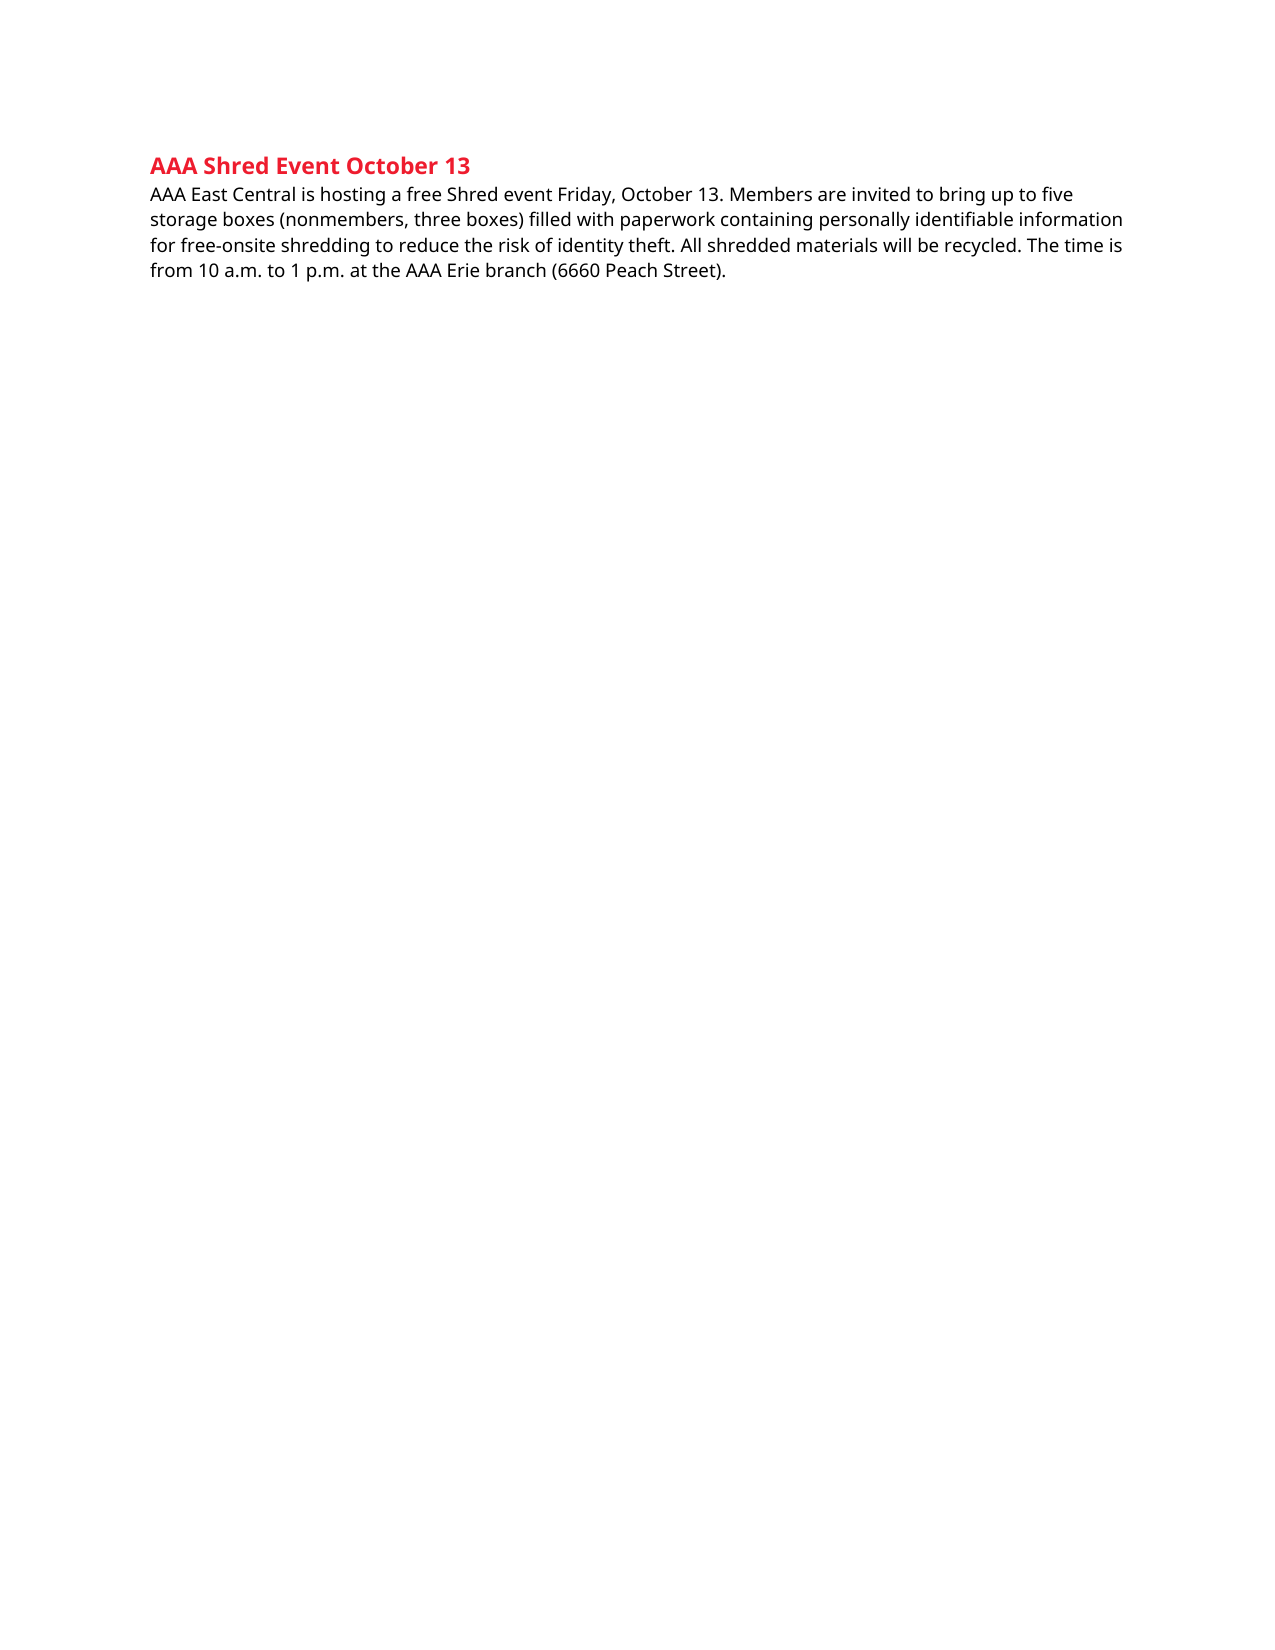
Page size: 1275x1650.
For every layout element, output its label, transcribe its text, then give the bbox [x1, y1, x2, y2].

text AAA Shred Event October 13 [150, 150, 1125, 181]
text AAA East Central is hosting a free Shred event Friday, October 13. Members are invited to bring up to five storage boxes (nonmembers, three boxes) filled with paperwork containing personally identifiable information for free-onsite shredding to reduce the risk of identity theft. All shredded materials will be recycled. The time is from 10 a.m. to 1 p.m. at the AAA Erie branch (6660 Peach Street). [150, 181, 1125, 283]
